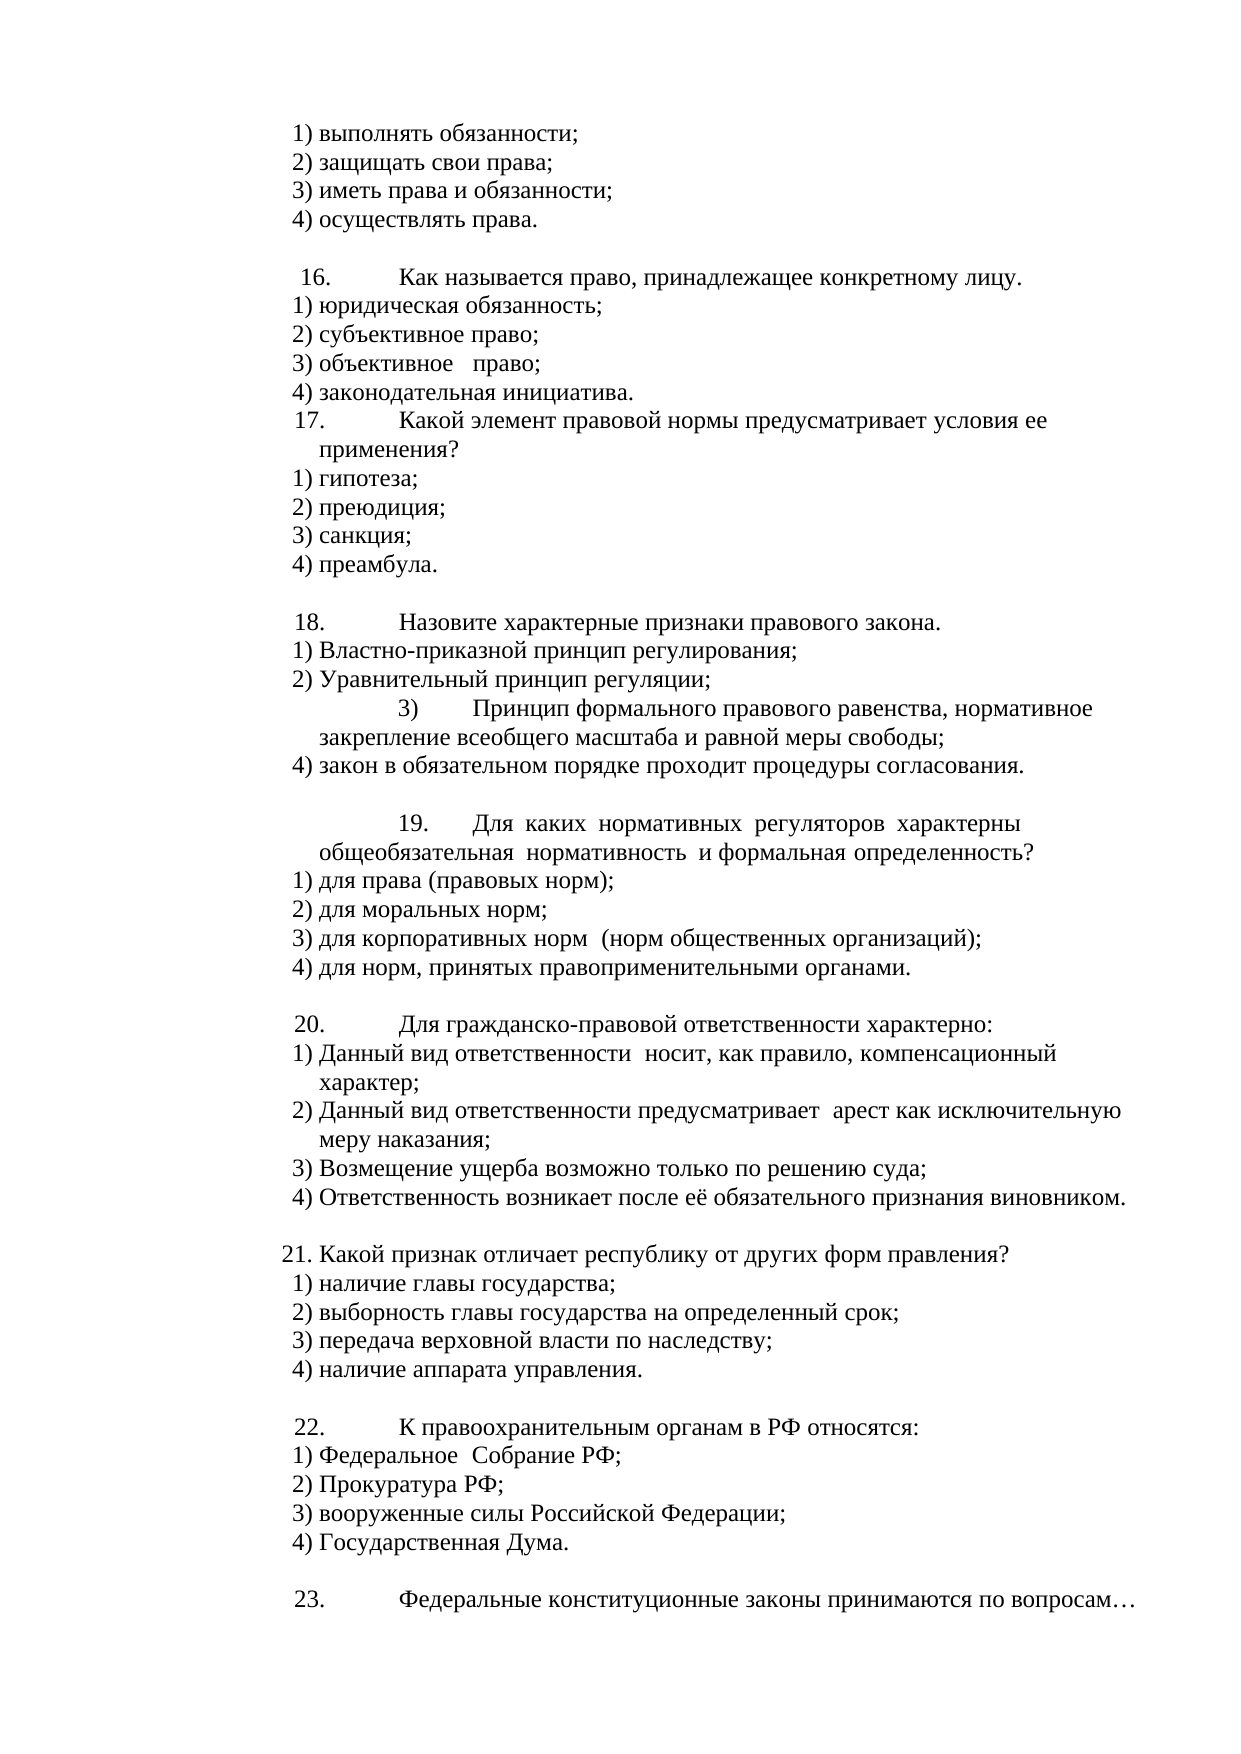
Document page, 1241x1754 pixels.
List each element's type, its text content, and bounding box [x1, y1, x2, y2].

list законодательная инициатива. [292, 377, 1152, 406]
list Принцип формального правового равенства, нормативное закрепление всеобщего масштаба и равной меры свободы; [319, 693, 1152, 751]
list Данный вид ответственности носит, как правило, компенсационный характер; [292, 1038, 1152, 1096]
list Государственная Дума. [292, 1527, 1152, 1556]
list Возмещение ущерба возможно только по решению суда; [292, 1153, 1152, 1182]
list Для каких нормативных регуляторов характерны общеобязательная нормативность и формальная определенность? [319, 808, 1152, 866]
list Уравнительный принцип регуляции; [292, 664, 1152, 693]
list наличие аппарата управления. [292, 1354, 1152, 1383]
list для норм, принятых правоприменительными органами. [292, 952, 1152, 981]
list Прокуратура РФ; [292, 1469, 1152, 1498]
list преамбула. [292, 549, 1152, 578]
list для права (правовых норм); [292, 866, 1152, 894]
list гипотеза; [292, 463, 1152, 492]
list Какой признак отличает республику от других форм правления? [281, 1239, 1152, 1268]
list для корпоративных норм (норм общественных организаций); [292, 923, 1152, 952]
list санкция; [292, 521, 1152, 549]
list иметь права и обязанности; [292, 176, 1152, 204]
list Федеральные конституционные законы принимаются по вопросам… [294, 1584, 1152, 1613]
list объективное право; [292, 348, 1152, 377]
list наличие главы государства; [292, 1268, 1152, 1297]
list Для гражданско-правовой ответственности характерно: [294, 1009, 1152, 1038]
list Какой элемент правовой нормы предусматривает условия ее применения? [294, 406, 1152, 463]
list Как называется право, принадлежащее конкретному лицу. [300, 262, 1152, 291]
list преюдиция; [292, 492, 1152, 521]
list Ответственность возникает после её обязательного признания виновником. [292, 1182, 1152, 1211]
list осуществлять права. [292, 204, 1152, 233]
list К правоохранительным органам в РФ относятся: [294, 1412, 1152, 1441]
list Властно-приказной принцип регулирования; [292, 636, 1152, 664]
list для моральных норм; [292, 894, 1152, 923]
list передача верховной власти по наследству; [292, 1326, 1152, 1354]
list субъективное право; [292, 319, 1152, 348]
list выборность главы государства на определенный срок; [292, 1297, 1152, 1326]
list Федеральное Собрание РФ; [292, 1441, 1152, 1469]
list защищать свои права; [292, 147, 1152, 176]
list закон в обязательном порядке проходит процедуры согласования. [292, 751, 1152, 779]
list юридическая обязанность; [292, 291, 1152, 319]
list Назовите характерные признаки правового закона. [294, 607, 1152, 636]
list вооруженные силы Российской Федерации; [292, 1498, 1152, 1527]
list выполнять обязанности; [292, 118, 1152, 147]
list Данный вид ответственности предусматривает арест как исключительную меру наказания; [292, 1096, 1152, 1153]
